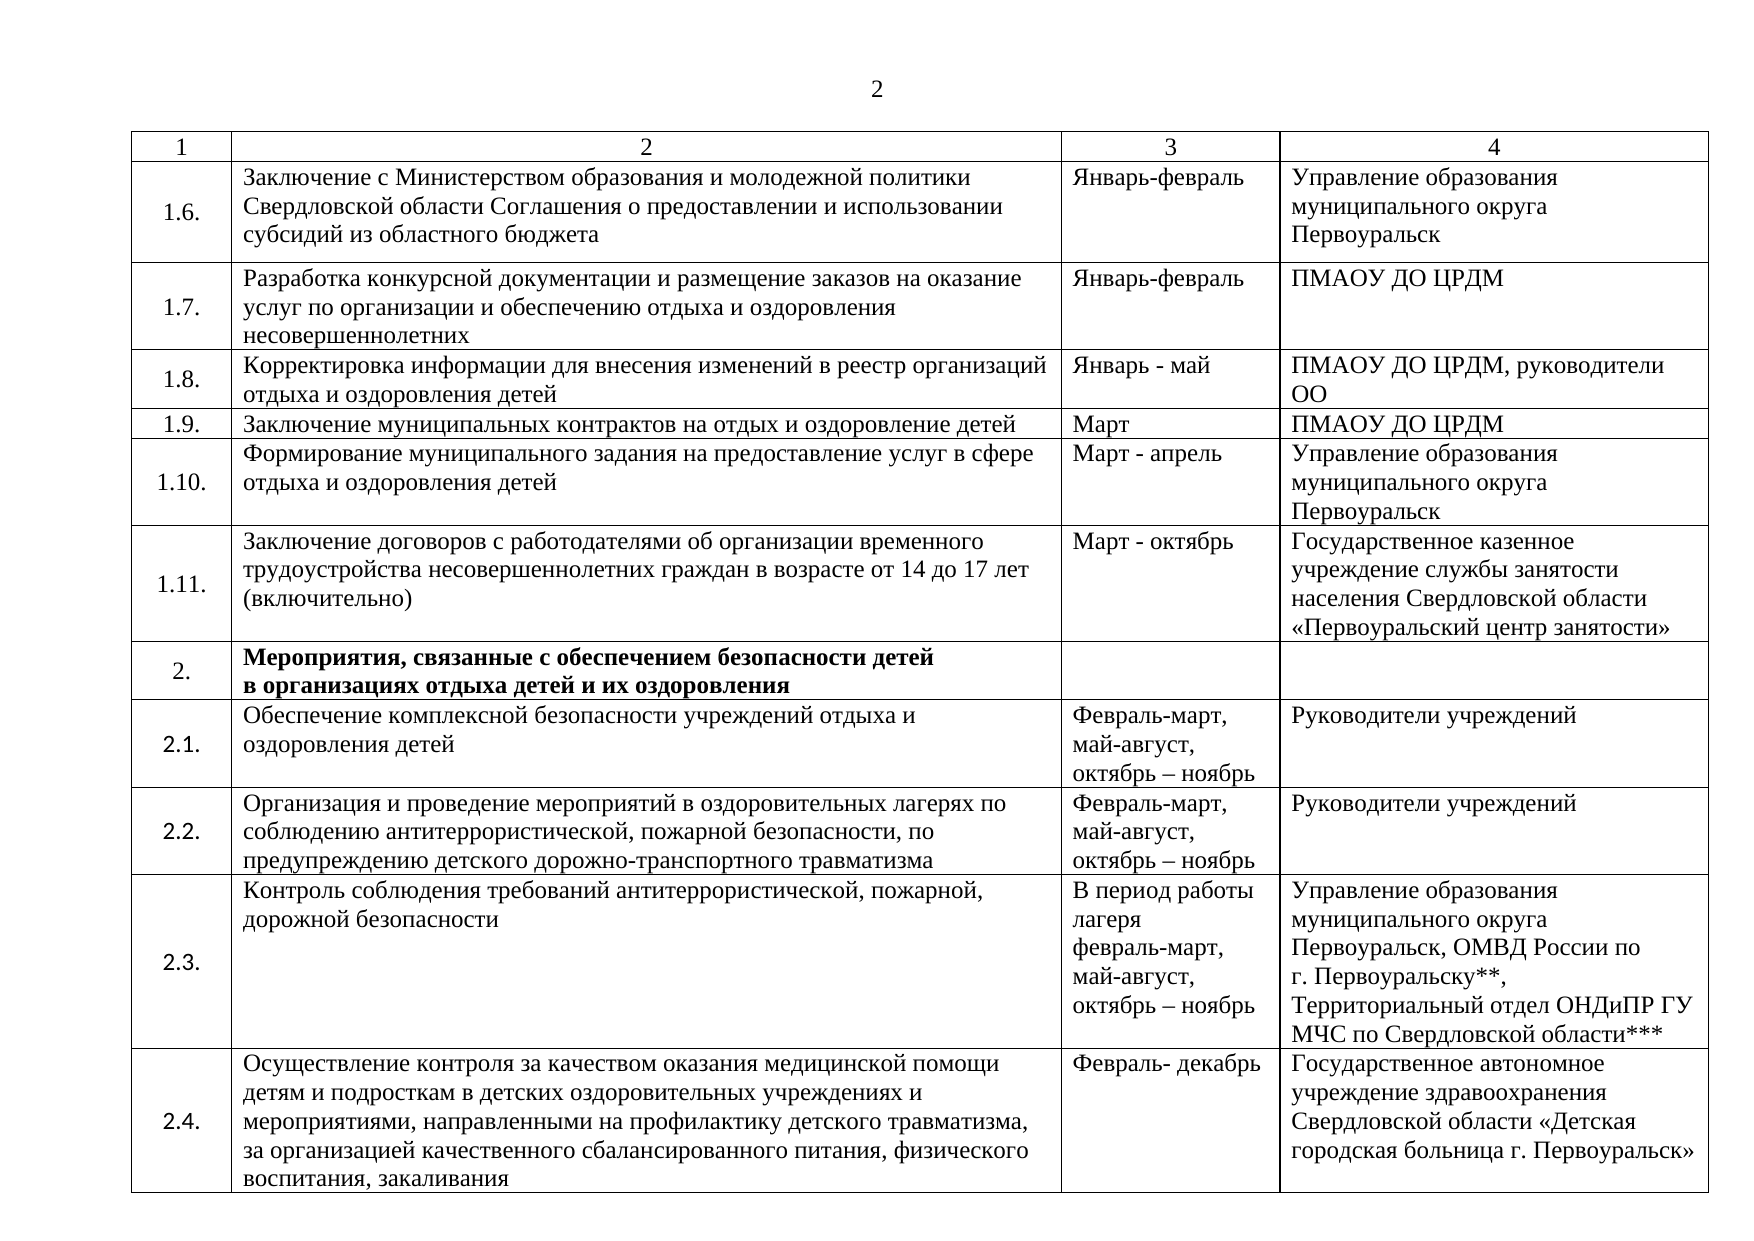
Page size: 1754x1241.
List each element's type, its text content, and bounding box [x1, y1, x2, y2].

table_cell Управление образования муниципального округа Первоуральск, ОМВД России по г. Первоуральску**, Территориальный отдел ОНДиПР ГУ МЧС по Свердловской области*** [1281, 875, 1708, 1047]
table_cell Март [1062, 409, 1279, 437]
table_cell 1.6. [132, 162, 231, 262]
table_cell [1281, 642, 1708, 699]
table_cell Государственное автономное учреждение здравоохранения Свердловской области «Детская городская больница г. Первоуральск» [1281, 1049, 1708, 1192]
table_cell Январь-февраль [1062, 162, 1279, 262]
table_cell 1.8. [132, 350, 231, 408]
table_cell Осуществление контроля за качеством оказания медицинской помощи детям и подросткам в детских оздоровительных учреждениях и мероприятиями, направленными на профилактику детского травматизма, за организацией качественного сбалансированного питания, физического воспитания, закаливания [232, 1049, 1061, 1192]
table_cell Февраль- декабрь [1062, 1049, 1279, 1192]
table_cell 1.9. [132, 409, 231, 437]
table_cell Корректировка информации для внесения изменений в реестр организаций отдыха и оздоровления детей [232, 350, 1061, 408]
table_cell 1.10. [132, 439, 231, 525]
table_cell Формирование муниципального задания на предоставление услуг в сфере отдыха и оздоровления детей [232, 439, 1061, 525]
table_cell Заключение с Министерством образования и молодежной политики Свердловской области Соглашения о предоставлении и использовании субсидий из областного бюджета [232, 162, 1061, 262]
table_cell Организация и проведение мероприятий в оздоровительных лагерях по соблюдению антитеррористической, пожарной безопасности, по предупреждению детского дорожно-транспортного травматизма [232, 788, 1061, 874]
table_cell Заключение договоров с работодателями об организации временного трудоустройства несовершеннолетних граждан в возрасте от 14 до 17 лет (включительно) [232, 526, 1061, 641]
table_cell Февраль-март, май-август, октябрь – ноябрь [1062, 700, 1279, 787]
table_cell ПМАОУ ДО ЦРДМ [1281, 263, 1708, 349]
table_cell Управление образования муниципального округа Первоуральск [1281, 439, 1708, 525]
table_cell 1.7. [132, 263, 231, 349]
table_cell Февраль-март, май-август, октябрь – ноябрь [1062, 788, 1279, 874]
table_cell ПМАОУ ДО ЦРДМ [1281, 409, 1708, 437]
table_cell В период работы лагеря февраль-март, май-август, октябрь – ноябрь [1062, 875, 1279, 1047]
table_cell Государственное казенное учреждение службы занятости населения Свердловской области «Первоуральский центр занятости» [1281, 526, 1708, 641]
table_cell 2.1. [132, 700, 231, 787]
table_cell 2.3. [132, 875, 231, 1047]
table_cell Январь - май [1062, 350, 1279, 408]
table_header 2 [232, 132, 1061, 161]
table_cell Руководители учреждений [1281, 788, 1708, 874]
table_cell Мероприятия, связанные с обеспечением безопасности детей в организациях отдыха детей и их оздоровления [232, 642, 1061, 699]
table_cell Разработка конкурсной документации и размещение заказов на оказание услуг по организации и обеспечению отдыха и оздоровления несовершеннолетних [232, 263, 1061, 349]
table_cell Март - апрель [1062, 439, 1279, 525]
table_cell Заключение муниципальных контрактов на отдых и оздоровление детей [232, 409, 1061, 437]
table_header 4 [1281, 132, 1708, 161]
table_cell Управление образования муниципального округа Первоуральск [1281, 162, 1708, 262]
table_cell Март - октябрь [1062, 526, 1279, 641]
table_header 1 [132, 132, 231, 161]
table_cell Руководители учреждений [1281, 700, 1708, 787]
table_cell Обеспечение комплексной безопасности учреждений отдыха и оздоровления детей [232, 700, 1061, 787]
table_cell Контроль соблюдения требований антитеррористической, пожарной, дорожной безопасности [232, 875, 1061, 1047]
table_cell 1.11. [132, 526, 231, 641]
table_header 3 [1062, 132, 1279, 161]
table_cell Январь-февраль [1062, 263, 1279, 349]
table_cell 2.4. [132, 1049, 231, 1192]
table_cell 2.2. [132, 788, 231, 874]
table_cell [1062, 642, 1279, 699]
table_cell 2. [132, 642, 231, 699]
table_cell ПМАОУ ДО ЦРДМ, руководители ОО [1281, 350, 1708, 408]
